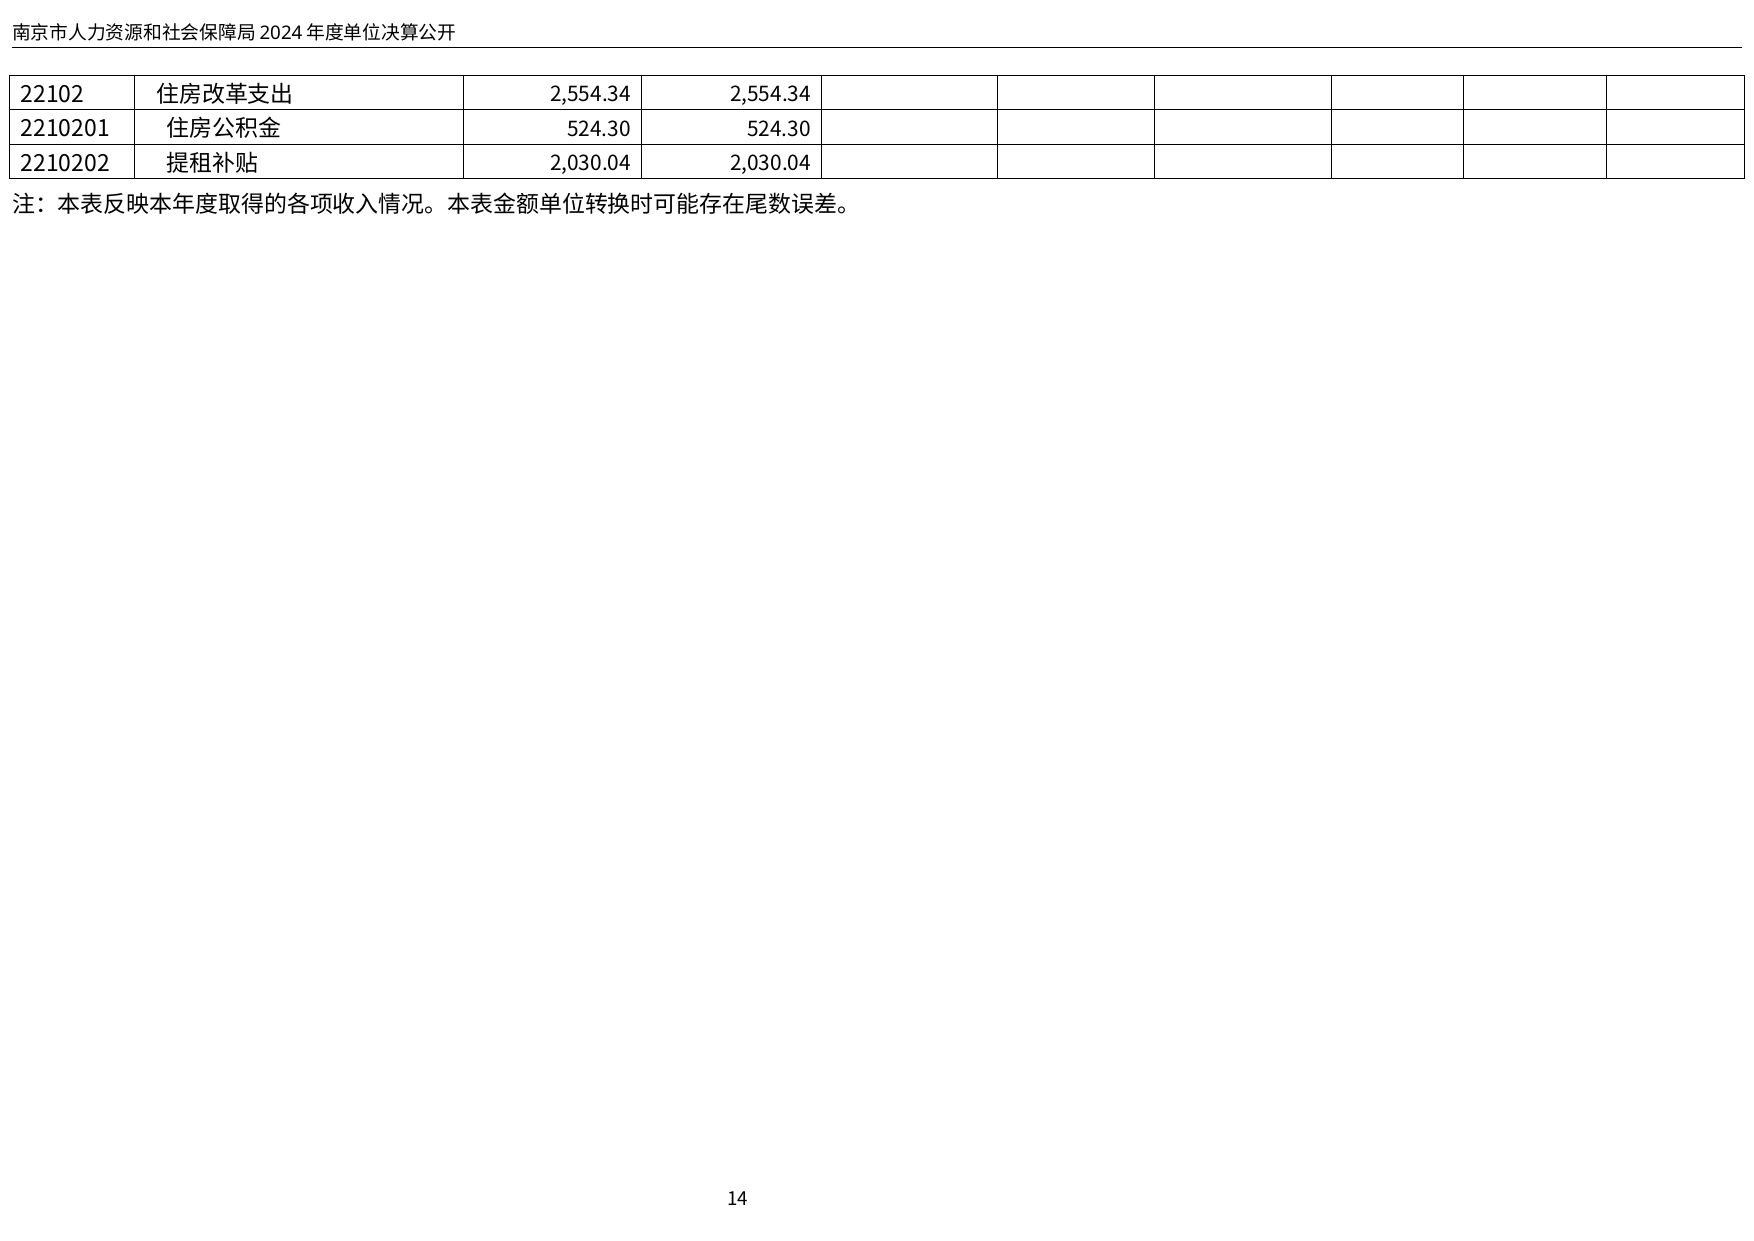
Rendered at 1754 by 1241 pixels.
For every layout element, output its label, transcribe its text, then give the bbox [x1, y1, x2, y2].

table_cell [1464, 145, 1606, 178]
table_cell [1607, 145, 1744, 178]
table_cell [1155, 76, 1331, 109]
table_cell 2,554.34 [642, 76, 821, 109]
table_cell 22102 [10, 76, 134, 109]
table_cell [1155, 110, 1331, 143]
table_cell 2,554.34 [464, 76, 641, 109]
table_cell [1464, 110, 1606, 143]
table_cell 住房改革支出 [135, 76, 463, 109]
table_cell 住房公积金 [135, 110, 463, 143]
text 注：本表反映本年度取得的各项收入情况。本表金额单位转换时可能存在尾数误差。 [12, 186, 1742, 219]
table_cell 524.30 [464, 110, 641, 143]
table_cell [822, 110, 997, 143]
table_cell [1607, 76, 1744, 109]
table_cell 2,030.04 [642, 145, 821, 178]
table_cell [822, 145, 997, 178]
table_cell 2210201 [10, 110, 134, 143]
table_cell [1332, 110, 1463, 143]
table_cell [1464, 76, 1606, 109]
table_cell [998, 145, 1154, 178]
table_cell [1332, 76, 1463, 109]
table_cell 524.30 [642, 110, 821, 143]
table_cell 提租补贴 [135, 145, 463, 178]
table_cell 2,030.04 [464, 145, 641, 178]
table_cell 2210202 [10, 145, 134, 178]
table_cell [1332, 145, 1463, 178]
table_cell [1607, 110, 1744, 143]
table_cell [1155, 145, 1331, 178]
table_cell [822, 76, 997, 109]
table_cell [998, 110, 1154, 143]
table_cell [998, 76, 1154, 109]
